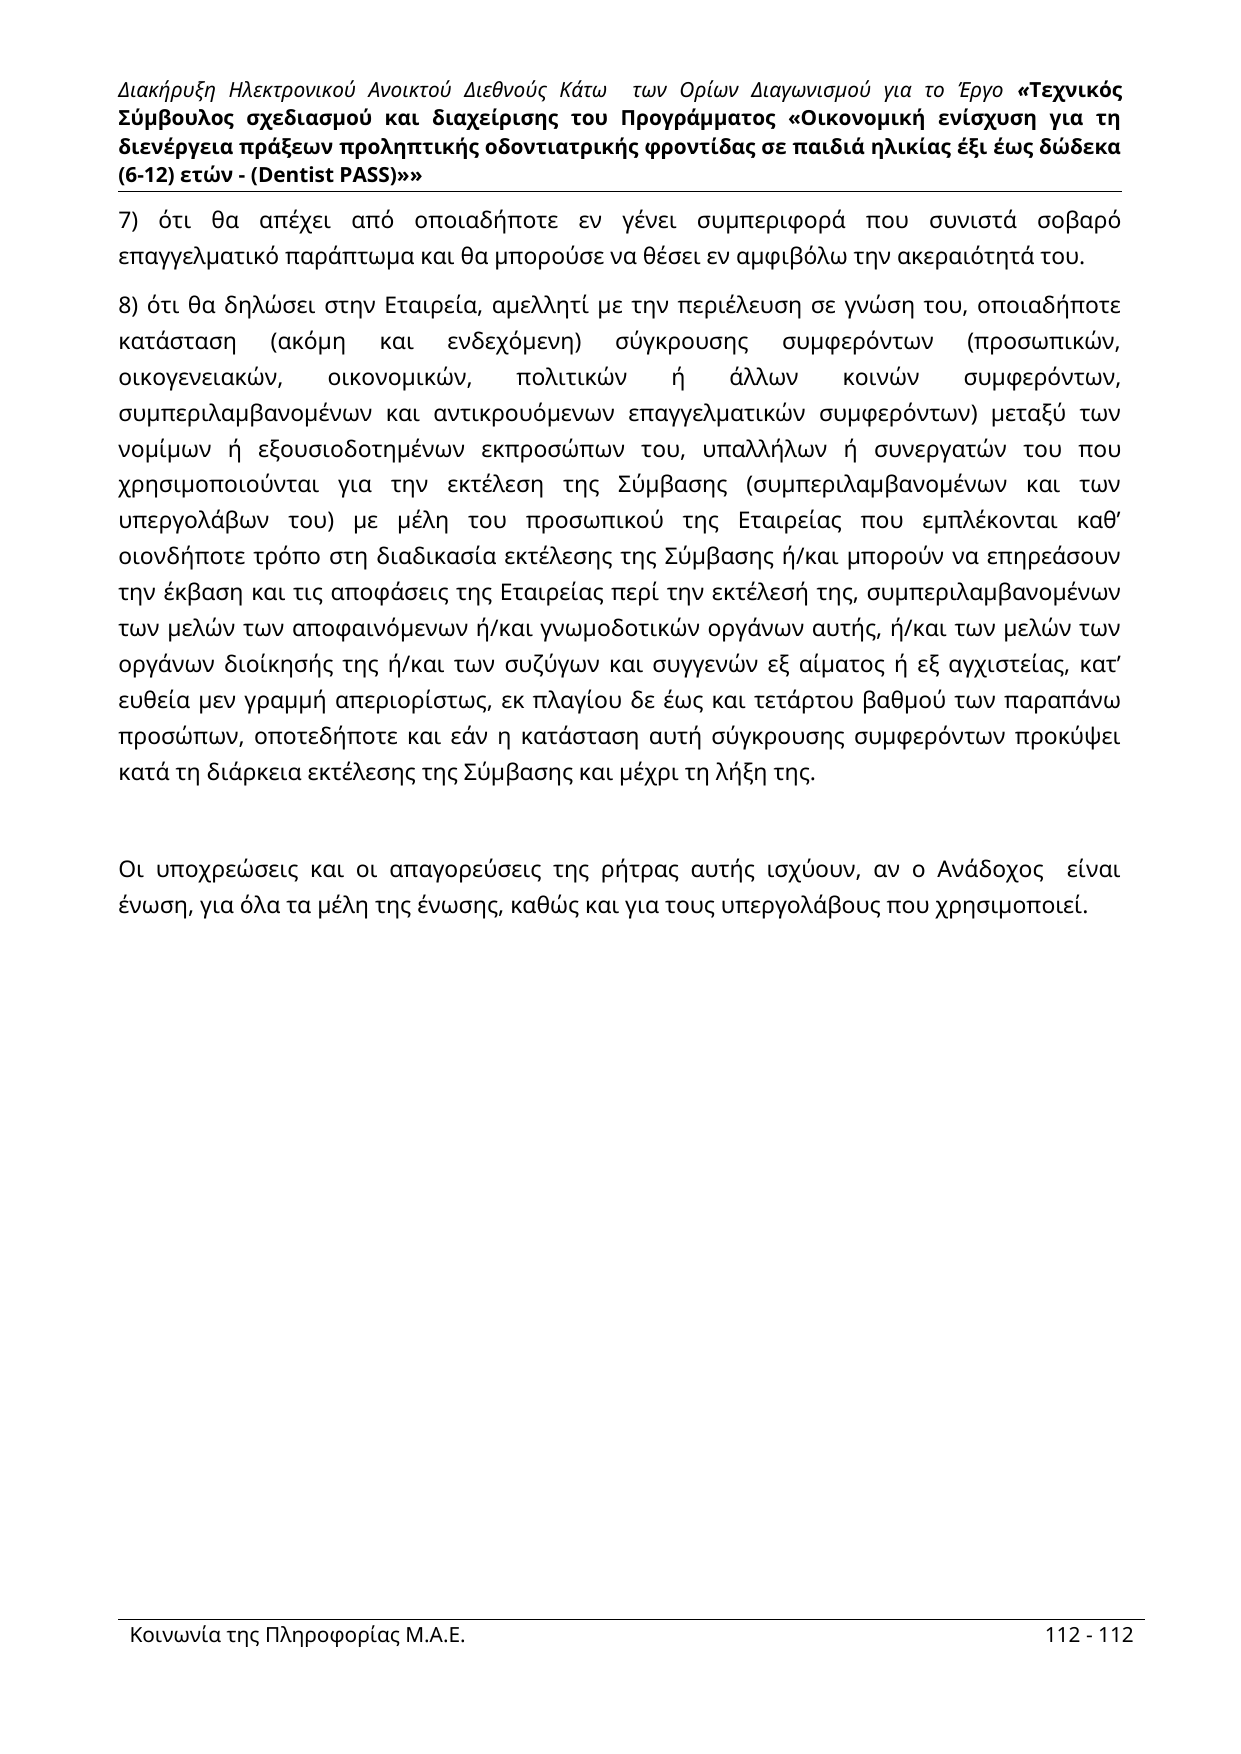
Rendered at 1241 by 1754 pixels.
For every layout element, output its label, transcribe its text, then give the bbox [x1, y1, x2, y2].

text Οι υποχρεώσεις και οι απαγορεύσεις της ρήτρας αυτής ισχύουν, αν ο Ανάδοχος είναι ένωση, για όλα τα μέλη της ένωσης, καθώς και για τους υπεργολάβους που χρησιμοποιεί. [118, 853, 1122, 920]
text 7) ότι θα απέχει από οποιαδήποτε εν γένει συμπεριφορά που συνιστά σοβαρό επαγγελματικό παράπτωμα και θα μπορούσε να θέσει εν αμφιβόλω την ακεραιότητά του. [118, 204, 1122, 272]
text 8) ότι θα δηλώσει στην Εταιρεία, αμελλητί με την περιέλευση σε γνώση του, οποιαδήποτε κατάσταση (ακόμη και ενδεχόμενη) σύγκρουσης συμφερόντων (προσωπικών, οικογενειακών, οικονομικών, πολιτικών ή άλλων κοινών συμφερόντων, συμπεριλαμβανομένων και αντικρουόμενων επαγγελματικών συμφερόντων) μεταξύ των νομίμων ή εξουσιοδοτημένων εκπροσώπων του, υπαλλήλων ή συνεργατών του που χρησιμοποιούνται για την εκτέλεση της Σύμβασης (συμπεριλαμβανομένων και των υπεργολάβων του) με μέλη του προσωπικού της Εταιρείας που εμπλέκονται καθ’ οιονδήποτε τρόπο στη διαδικασία εκτέλεσης της Σύμβασης ή/και μπορούν να επηρεάσουν την έκβαση και τις αποφάσεις της Εταιρείας περί την εκτέλεσή της, συμπεριλαμβανομένων των μελών των αποφαινόμενων ή/και γνωμοδοτικών οργάνων αυτής, ή/και των μελών των οργάνων διοίκησής της ή/και των συζύγων και συγγενών εξ αίματος ή εξ αγχιστείας, κατ’ ευθεία μεν γραμμή απεριορίστως, εκ πλαγίου δε έως και τετάρτου βαθμού των παραπάνω προσώπων, οποτεδήποτε και εάν η κατάσταση αυτή σύγκρουσης συμφερόντων προκύψει κατά τη διάρκεια εκτέλεσης της Σύμβασης και μέχρι τη λήξη της. [118, 289, 1122, 787]
